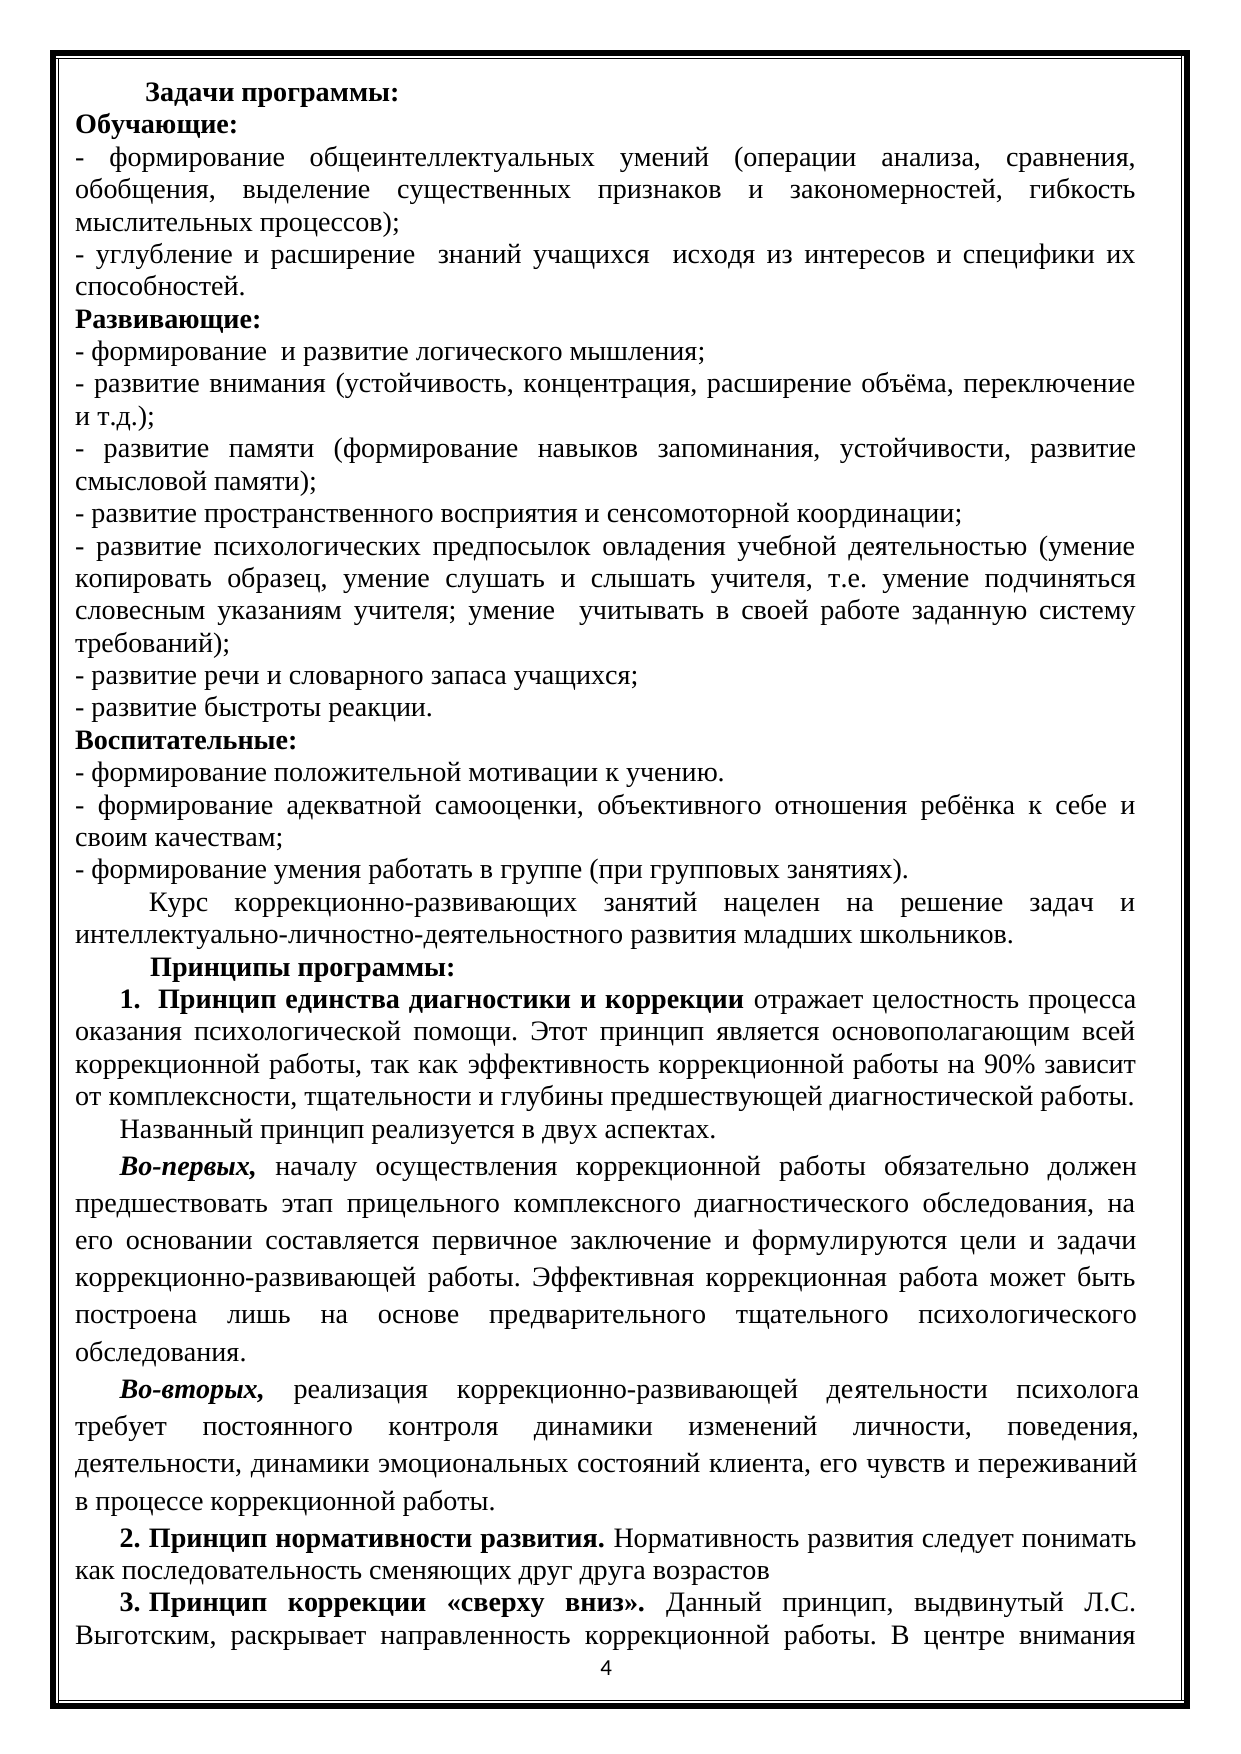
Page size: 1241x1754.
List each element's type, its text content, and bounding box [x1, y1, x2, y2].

text Обучающие: [75, 107, 1137, 140]
text - углубление и расширение знаний учащихся исходя из интересов и специфики их способностей. [75, 237, 1137, 302]
text Принципы программы: [150, 950, 1137, 982]
text - развитие пространственного восприятия и сенсомоторной координации; [75, 496, 1137, 528]
text - развитие внимания (устойчивость, концентрация, расширение объёма, переключение и т.д.); [75, 367, 1137, 431]
text - формирование умения работать в группе (при групповых занятиях). [75, 852, 1137, 885]
text Во-вторых, реализация коррекционно-развивающей деятельности психолога требует постоянного контроля динамики изменений личности, поведения, деятельности, динамики эмоциональных состояний клиента, его чувств и переживаний в процессе коррекционной работы. [75, 1372, 1139, 1516]
text - формирование адекватной самооценки, объективного отношения ребёнка к себе и своим качествам; [75, 788, 1137, 852]
text - развитие психологических предпосылок овладения учебной деятельностью (умение копировать образец, умение слушать и слышать учителя, т.е. умение подчиняться словесным указаниям учителя; умение учитывать в своей работе заданную систему требований); [75, 528, 1137, 658]
text Курс коррекционно-развивающих занятий нацелен на решение задач и интеллектуально-личностно-деятельностного развития младших школьников. [75, 885, 1137, 950]
text - формирование положительной мотивации к учению. [75, 755, 1137, 788]
list Принцип нормативности развития. Нормативность развития следует понимать как последовательность сменяющих друг друга возрастов [75, 1521, 1137, 1586]
list Принцип единства диагностики и коррекции отражает целостность процесса оказания психологической помощи. Этот принцип является основополагающим всей коррекционной работы, так как эффективность коррекционной работы на 90% зависит от комплексности, тщательности и глубины предшествующей диагностической работы. [75, 982, 1137, 1112]
text Воспитательные: [75, 723, 1137, 755]
text - развитие памяти (формирование навыков запоминания, устойчивости, развитие смысловой памяти); [75, 431, 1137, 496]
text Во-первых, началу осуществления коррекционной работы обязательно должен предшествовать этап прицельного комплексного диагностического обследования, на его основании составляется первичное заключение и формулируются цели и задачи коррекционно-развивающей работы. Эффективная коррекционная работа может быть построена лишь на основе предварительного тщательного психологического обследования. [75, 1149, 1137, 1367]
text Развивающие: [75, 302, 1137, 334]
text - формирование общеинтеллектуальных умений (операции анализа, сравнения, обобщения, выделение существенных признаков и закономерностей, гибкость мыслительных процессов); [75, 140, 1137, 237]
text - развитие быстроты реакции. [75, 691, 1137, 723]
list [75, 1586, 1137, 1650]
text Названный принцип реализуется в двух аспектах. [75, 1112, 1137, 1144]
text - формирование и развитие логического мышления; [75, 334, 1137, 367]
text - развитие речи и словарного запаса учащихся; [75, 658, 1137, 691]
text Задачи программы: [75, 75, 1137, 107]
